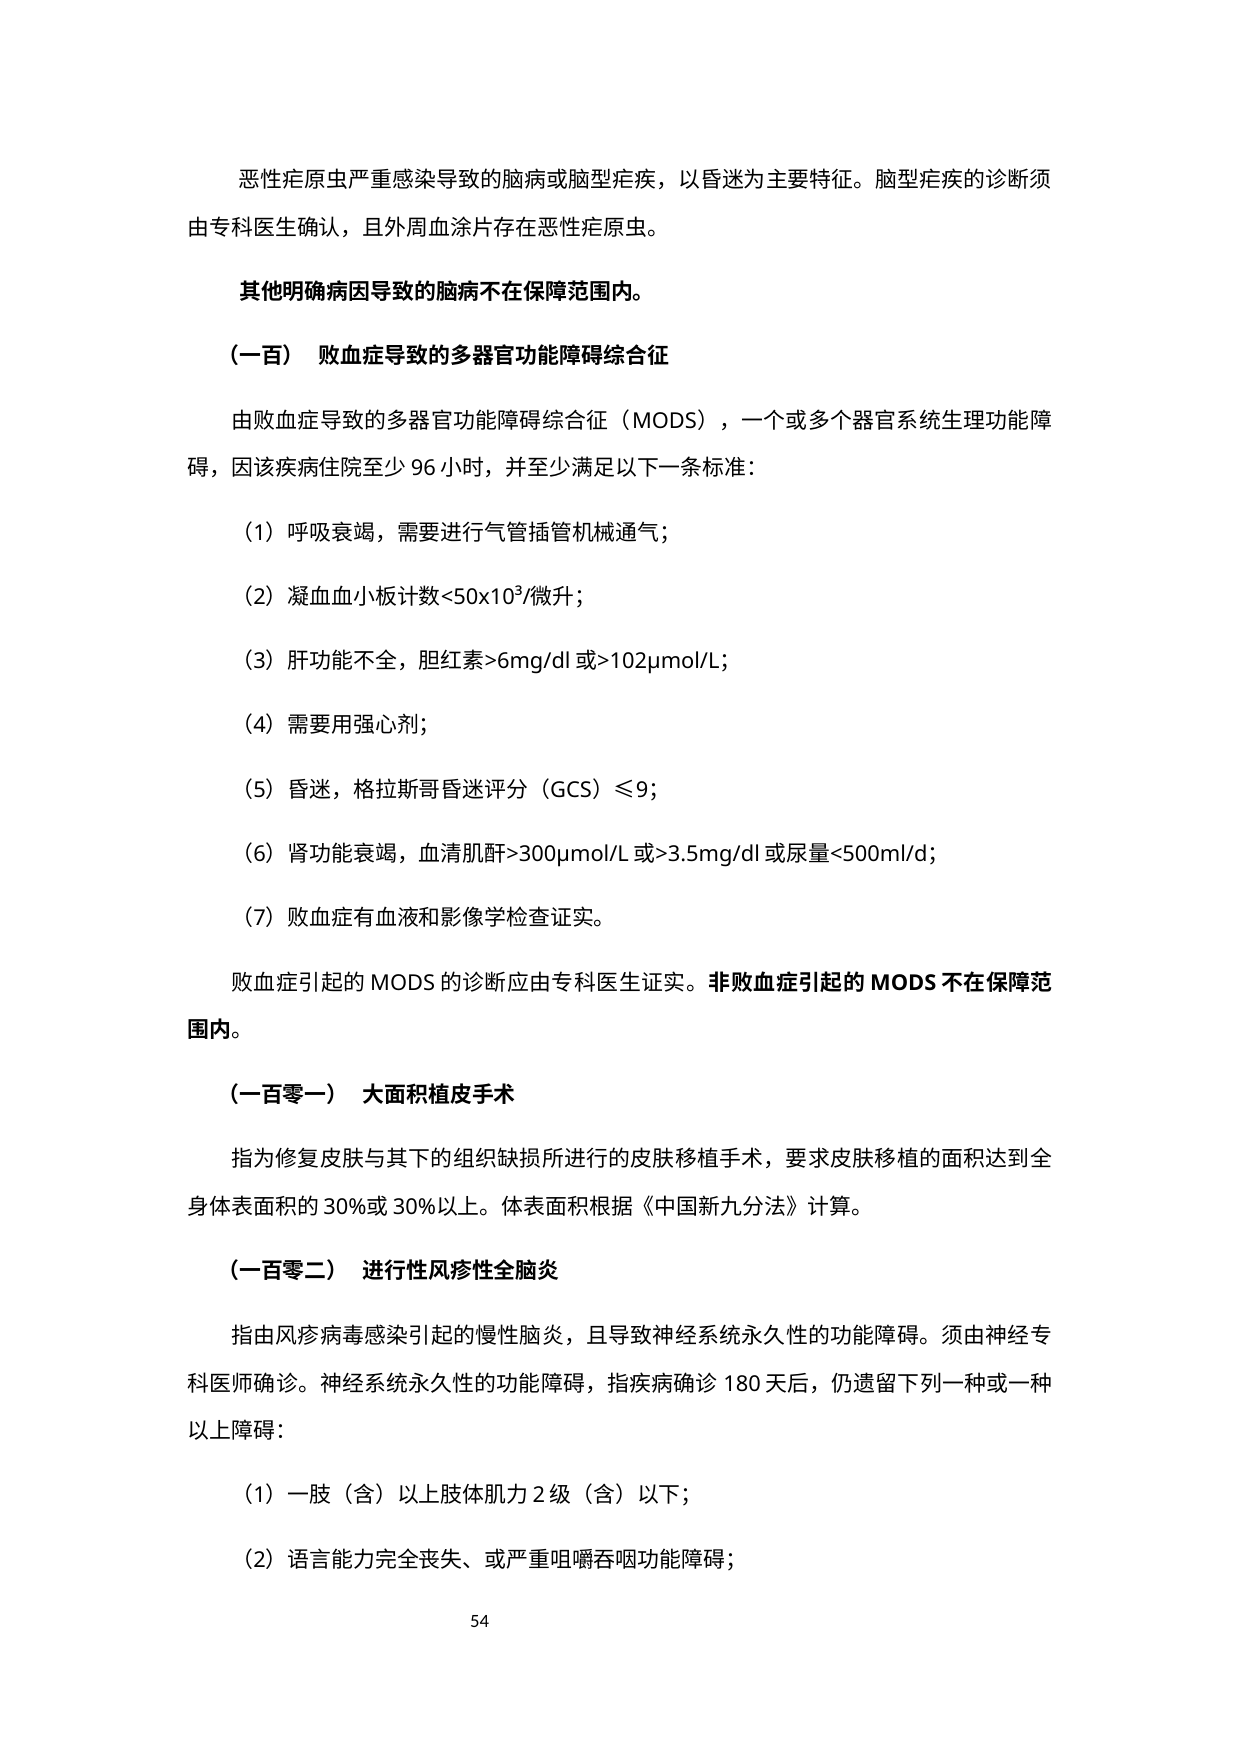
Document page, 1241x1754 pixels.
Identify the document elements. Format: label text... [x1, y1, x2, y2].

text （4）需要用强心剂； [187, 707, 1053, 739]
text 指为修复皮肤与其下的组织缺损所进行的皮肤移植手术，要求皮肤移植的面积达到全身体表面积的30%或30%以上。体表面积根据《中国新九分法》计算。 [187, 1141, 1053, 1221]
text （7）败血症有血液和影像学检查证实。 [187, 900, 1053, 932]
text 其他明确病因导致的脑病不在保障范围内。 [217, 274, 1053, 305]
list 进行性风疹性全脑炎 [217, 1253, 1053, 1286]
text 败血症引起的MODS的诊断应由专科医生证实。非败血症引起的MODS不在保障范围内。 [187, 964, 1053, 1044]
text （5）昏迷，格拉斯哥昏迷评分（GCS）≤9； [187, 772, 1053, 803]
text （1）一肢（含）以上肢体肌力2级（含）以下； [187, 1477, 1053, 1509]
text 由败血症导致的多器官功能障碍综合征（MODS），一个或多个器官系统生理功能障碍，因该疾病住院至少96小时，并至少满足以下一条标准： [187, 403, 1053, 482]
text 恶性疟原虫严重感染导致的脑病或脑型疟疾，以昏迷为主要特征。脑型疟疾的诊断须由专科医生确认，且外周血涂片存在恶性疟原虫。 [187, 162, 1053, 241]
text 指由风疹病毒感染引起的慢性脑炎，且导致神经系统永久性的功能障碍。须由神经专科医师确诊。神经系统永久性的功能障碍，指疾病确诊180天后，仍遗留下列一种或一种以上障碍： [187, 1318, 1053, 1445]
text （2）语言能力完全丧失、或严重咀嚼吞咽功能障碍； [187, 1542, 1053, 1573]
text （1）呼吸衰竭，需要进行气管插管机械通气； [187, 515, 1053, 546]
text （6）肾功能衰竭，血清肌酐>300μmol/L或>3.5mg/dl或尿量<500ml/d； [187, 836, 1053, 868]
text （2）凝血血小板计数<50x10³/微升； [187, 579, 1053, 611]
list 大面积植皮手术 [217, 1076, 1053, 1109]
list 败血症导致的多器官功能障碍综合征 [217, 338, 1053, 370]
text （3）肝功能不全，胆红素>6mg/dl或>102μmol/L； [187, 643, 1053, 675]
